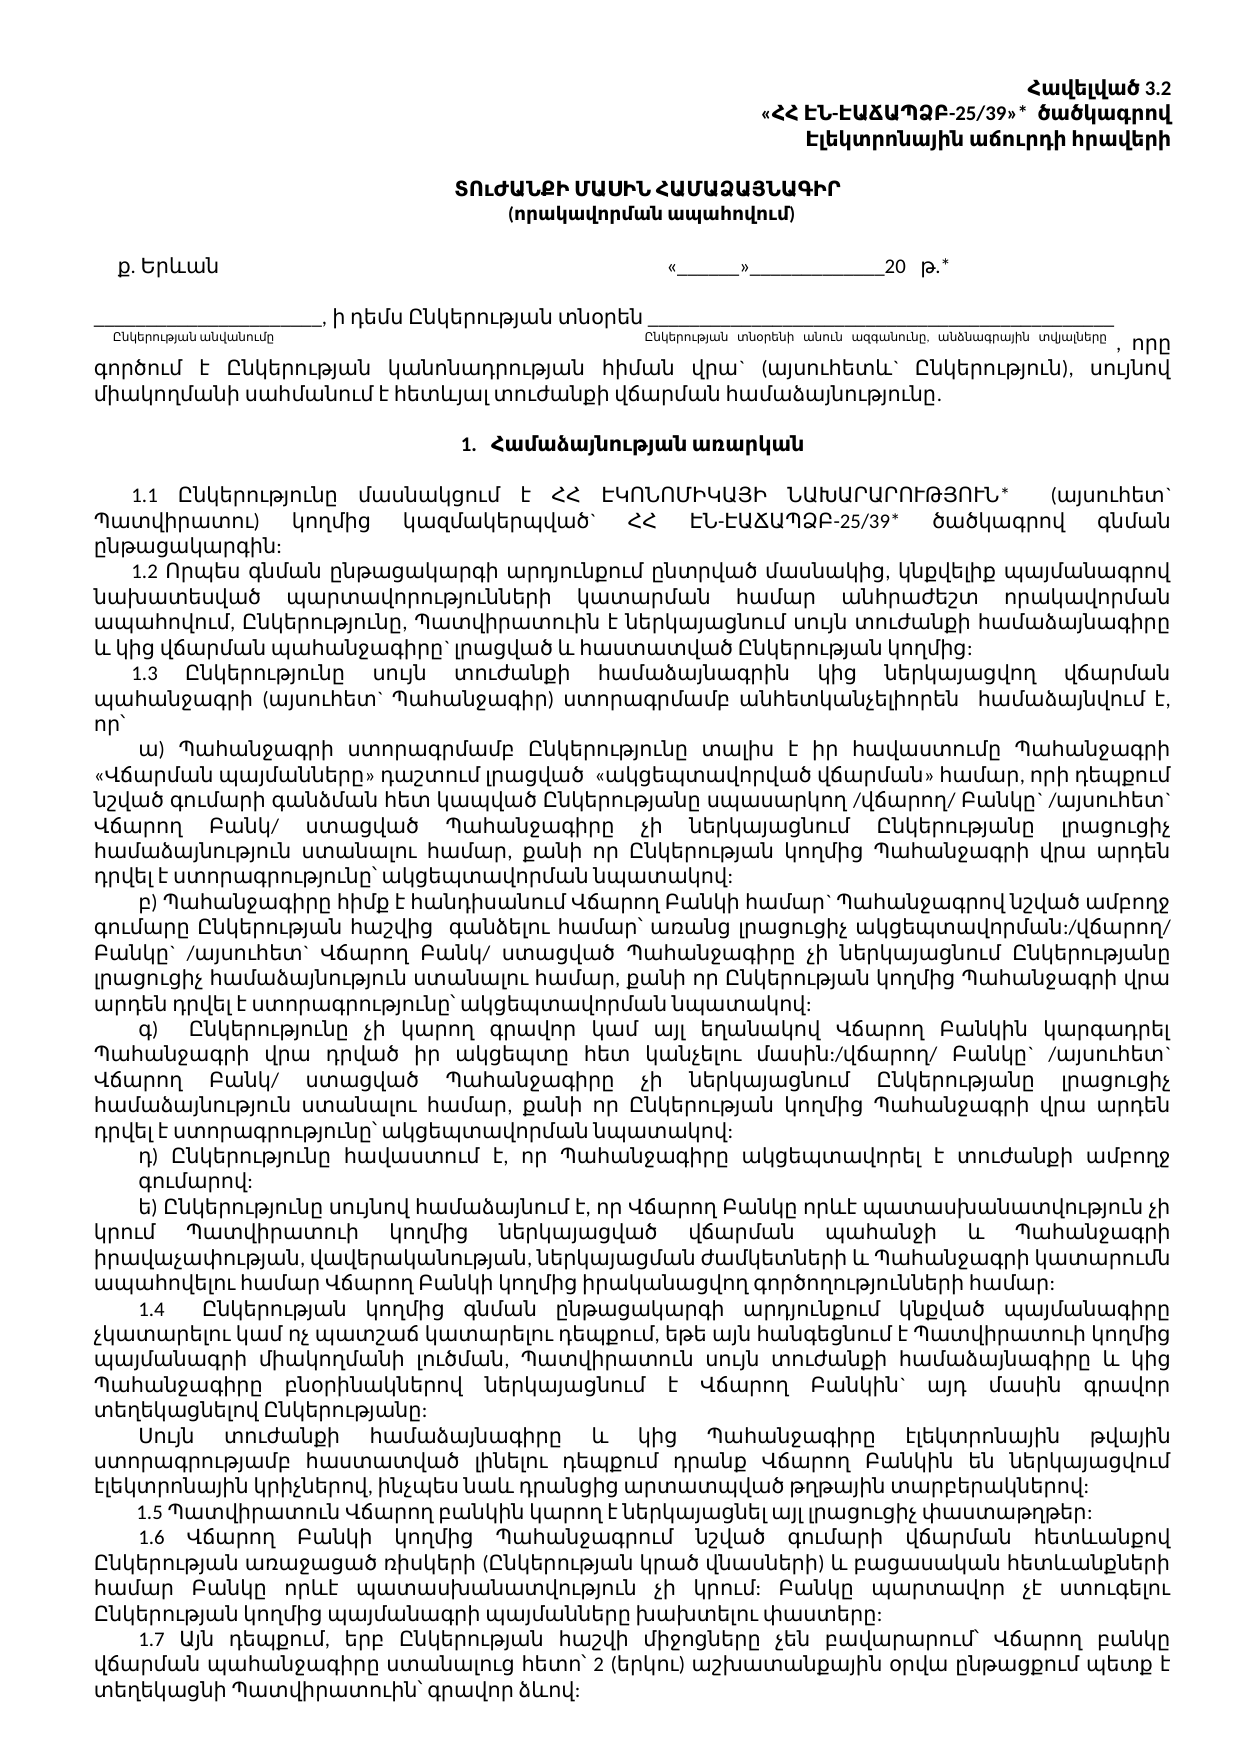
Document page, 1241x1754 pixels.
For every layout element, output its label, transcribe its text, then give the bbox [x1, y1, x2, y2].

text բ) Պահանջագիրը հիմք է հանդիսանում Վճարող Բանկի համար` Պահանջագրով նշված ամբողջ գումարը Ընկերության հաշվից գանձելու համար՝ առանց լրացուցիչ ակցեպտավորման:/վճարող/ Բանկը` /այսուհետ` Վճարող Բանկ/ ստացված Պահանջագիրը չի ներկայացնում Ընկերությանը լրացուցիչ համաձայնություն ստանալու համար, քանի որ Ընկերության կողմից Պահանջագրի վրա արդեն դրվել է ստորագրությունը՝ ակցեպտավորման նպատակով: [94, 889, 1171, 1016]
text ______________________, ի դեմս Ընկերության տնօրեն _____________________________________________ [94, 304, 1171, 330]
text «ՀՀ ԷՆ-ԷԱՃԱՊՁԲ-25/39»* ծածկագրով [94, 100, 1171, 126]
text 1.1 Ընկերությունը մասնակցում է ՀՀ ԷԿՈՆՈՄԻԿԱՅԻ ՆԱԽԱՐԱՐՈՒԹՅՈՒՆ* (այսուհետ` Պատվիրատու) կողմից կազմակերպված` ՀՀ ԷՆ-ԷԱՃԱՊՁԲ-25/39* ծածկագրով գնման ընթացակարգին: [94, 482, 1171, 559]
text 1.4 Ընկերության կողմից գնման ընթացակարգի արդյունքում կնքված պայմանագիրը չկատարելու կամ ոչ պատշաճ կատարելու դեպքում, եթե այն հանգեցնում է Պատվիրատուի կողմից պայմանագրի միակողմանի լուծման, Պատվիրատուն սույն տուժանքի համաձայնագիրը և կից Պահանջագիրը բնօրինակներով ներկայացնում է Վճարող Բանկին` այդ մասին գրավոր տեղեկացնելով Ընկերությանը: [94, 1296, 1171, 1423]
text ա) Պահանջագրի ստորագրմամբ Ընկերությունը տալիս է իր հավաստումը Պահանջագրի «Վճարման պայմանները» դաշտում լրացված «ակցեպտավորված վճարման» համար, որի դեպքում նշված գումարի գանձման հետ կապված Ընկերությանը սպասարկող /վճարող/ Բանկը` /այսուհետ` Վճարող Բանկ/ ստացված Պահանջագիրը չի ներկայացնում Ընկերությանը լրացուցիչ համաձայնություն ստանալու համար, քանի որ Ընկերության կողմից Պահանջագրի վրա արդեն դրվել է ստորագրությունը՝ ակցեպտավորման նպատակով: [94, 737, 1171, 889]
text (որակավորման ապահովում) [94, 202, 1171, 225]
text 1.5 Պատվիրատուն Վճարող բանկին կարող է ներկայացնել այլ լրացուցիչ փաստաթղթեր: [94, 1499, 1171, 1524]
text 1.6 Վճարող Բանկի կողմից Պահանջագրում նշված գումարի վճարման հետևանքով Ընկերության առաջացած ռիսկերի (Ընկերության կրած վնասների) և բացասական հետևանքների համար Բանկը որևէ պատասխանատվություն չի կրում: Բանկը պարտավոր չէ ստուգելու Ընկերության կողմից պայմանագրի պայմանները խախտելու փաստերը: [94, 1524, 1171, 1626]
text 1. Համաձայնության առարկան [94, 432, 1171, 457]
text 1.2 Որպես գնման ընթացակարգի արդյունքում ընտրված մասնակից, կնքվելիք պայմանագրով նախատեսված պարտավորությունների կատարման համար անհրաժեշտ որակավորման ապահովում, Ընկերությունը, Պատվիրատուին է ներկայացնում սույն տուժանքի համաձայնագիրը և կից վճարման պահանջագիրը` լրացված և հաստատված Ընկերության կողմից: [94, 559, 1171, 660]
text ՏՈւԺԱՆՔԻ ՄԱՍԻՆ ՀԱՄԱՁԱՅՆԱԳԻՐ [94, 177, 1171, 202]
text դ) Ընկերությունը հավաստում է, որ Պահանջագիրը ակցեպտավորել է տուժանքի ամբողջ գումարով: [138, 1143, 1171, 1194]
text գ) Ընկերությունը չի կարող գրավոր կամ այլ եղանակով Վճարող Բանկին կարգադրել Պահանջագրի վրա դրված իր ակցեպտը հետ կանչելու մասին:/վճարող/ Բանկը` /այսուհետ` Վճարող Բանկ/ ստացված Պահանջագիրը չի ներկայացնում Ընկերությանը լրացուցիչ համաձայնություն ստանալու համար, քանի որ Ընկերության կողմից Պահանջագրի վրա արդեն դրվել է ստորագրությունը՝ ակցեպտավորման նպատակով: [94, 1016, 1171, 1143]
text Ընկերության անվանումը Ընկերության տնօրենի անուն ազգանունը, անձնագրային տվյալները , որը գործում է Ընկերության կանոնադրության հիման վրա` (այսուհետև` Ընկերություն), սույնով միակողմանի սահմանում է հետևյալ տուժանքի վճարման համաձայնությունը. [94, 330, 1171, 406]
text 1.7 Այն դեպքում, երբ Ընկերության հաշվի միջոցները չեն բավարարում՝ Վճարող բանկը վճարման պահանջագիրը ստանալուց հետո՝ 2 (երկու) աշխատանքային օրվա ընթացքում պետք է տեղեկացնի Պատվիրատուին՝ գրավոր ձևով: [94, 1626, 1171, 1702]
text ք. Երևան «______»_____________20 թ.* [94, 254, 1171, 279]
text 1.3 Ընկերությունը սույն տուժանքի համաձայնագրին կից ներկայացվող վճարման պահանջագրի (այսուհետ` Պահանջագիր) ստորագրմամբ անհետկանչելիորեն համաձայնվում է, որ՝ [94, 660, 1171, 737]
text Հավելված 3.2 [94, 75, 1171, 100]
text Էլեկտրոնային աճուրդի հրավերի [94, 126, 1171, 151]
text Սույն տուժանքի համաձայնագիրը և կից Պահանջագիրը էլեկտրոնային թվային ստորագրությամբ հաստատված լինելու դեպքում դրանք Վճարող Բանկին են ներկայացվում էլեկտրոնային կրիչներով, ինչպես նաև դրանցից արտատպված թղթային տարբերակներով: [94, 1423, 1171, 1499]
text ե) Ընկերությունը սույնով համաձայնում է, որ Վճարող Բանկը որևէ պատասխանատվություն չի կրում Պատվիրատուի կողմից ներկայացված վճարման պահանջի և Պահանջագրի իրավաչափության, վավերականության, ներկայացման ժամկետների և Պահանջագրի կատարումն ապահովելու համար Վճարող Բանկի կողմից իրականացվող գործողությունների համար: [94, 1194, 1171, 1296]
